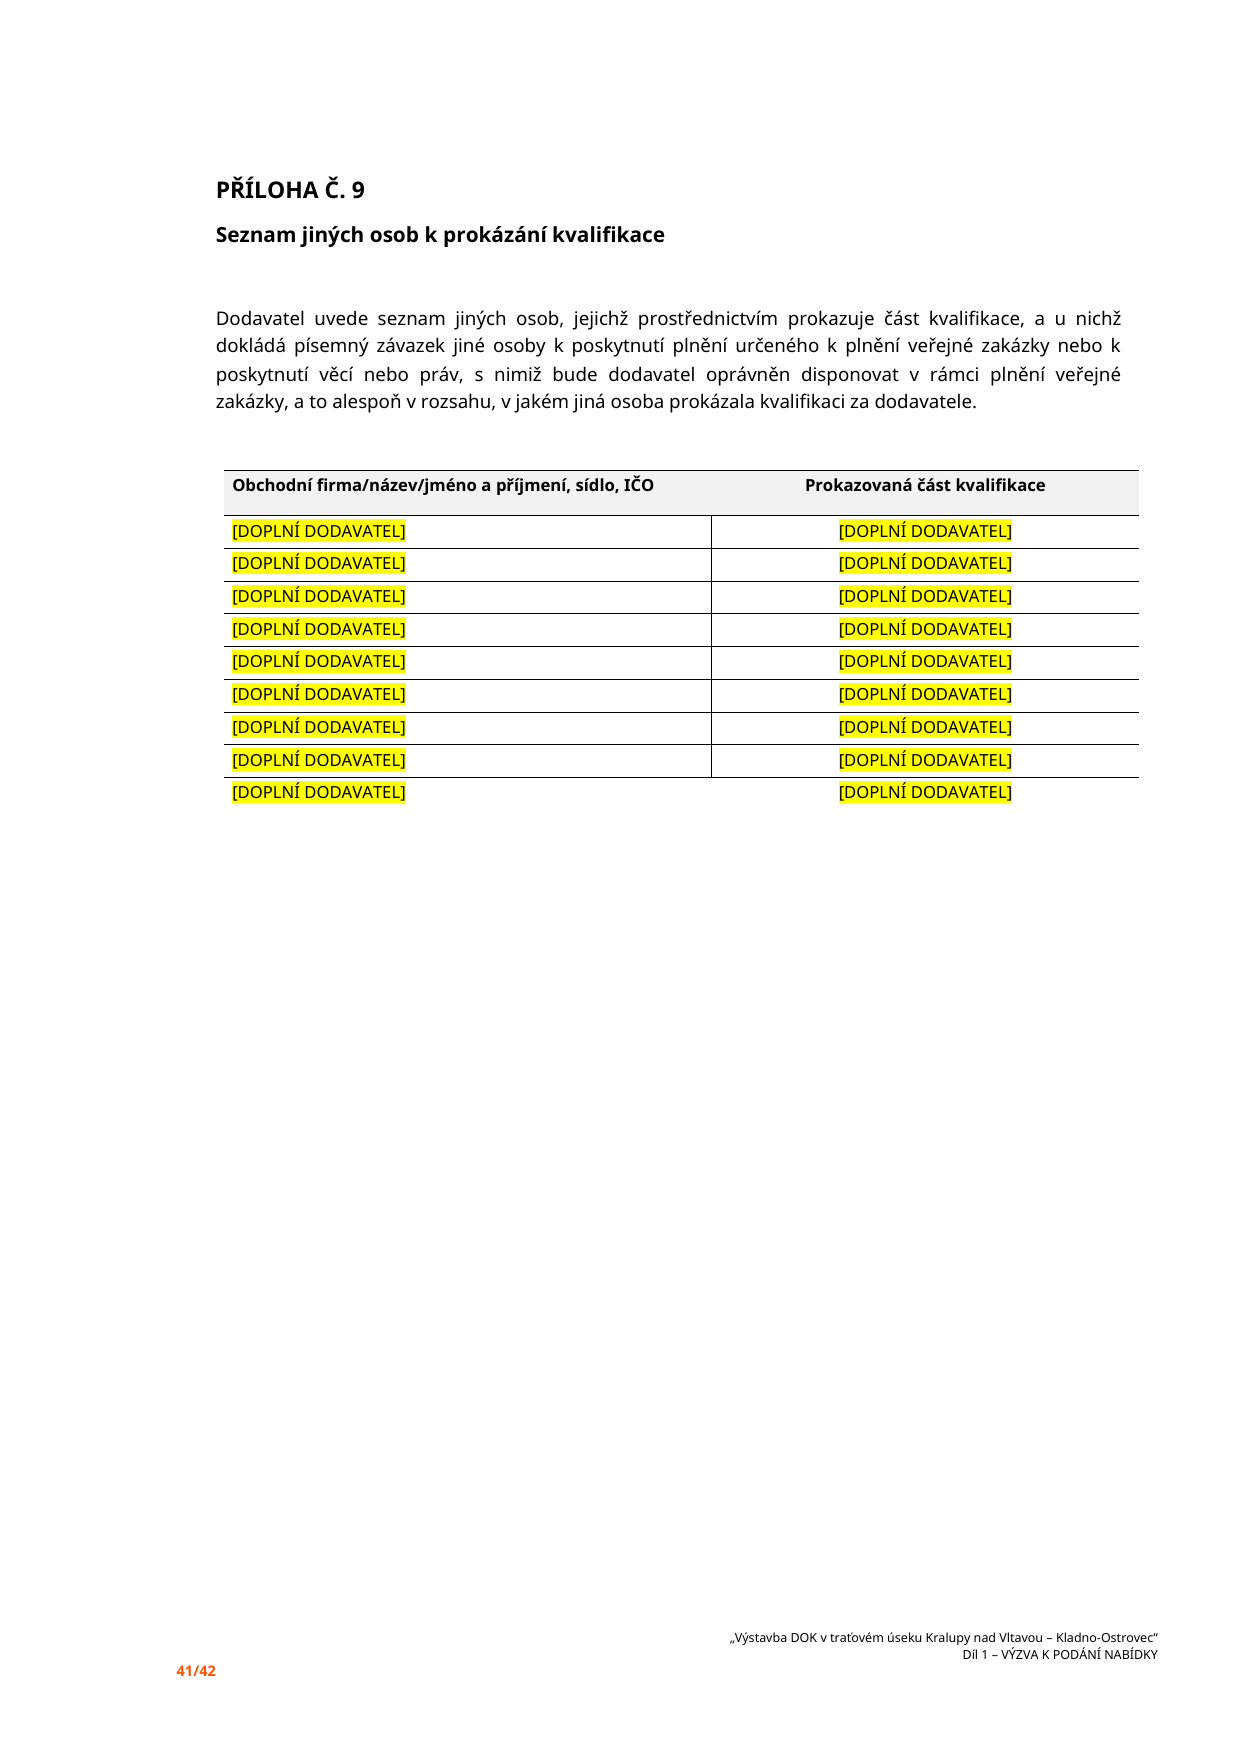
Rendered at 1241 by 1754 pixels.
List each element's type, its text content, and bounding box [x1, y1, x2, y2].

table_header Prokazovaná část kvalifikace [711, 471, 1139, 515]
text Seznam jiných osob k prokázání kvalifikace [216, 221, 1122, 249]
text Příloha č. 9 [216, 174, 1122, 205]
table_cell [DOPLNÍ DODAVATEL] [224, 647, 711, 679]
table_cell [DOPLNÍ DODAVATEL] [224, 778, 711, 809]
table_cell [DOPLNÍ DODAVATEL] [712, 647, 1139, 679]
table_cell [DOPLNÍ DODAVATEL] [224, 549, 711, 581]
table_cell [DOPLNÍ DODAVATEL] [224, 614, 711, 646]
table_header Obchodní firma/název/jméno a příjmení, sídlo, IČO [224, 471, 711, 515]
table_cell [DOPLNÍ DODAVATEL] [712, 745, 1139, 777]
text Dodavatel uvede seznam jiných osob, jejichž prostřednictvím prokazuje část kvalifikace, a u nichž dokládá písemný závazek jiné osoby k poskytnutí plnění určeného k plnění veřejné zakázky nebo k poskytnutí věcí nebo práv, s nimiž bude dodavatel oprávněn disponovat v rámci plnění veřejné zakázky, a to alespoň v rozsahu, v jakém jiná osoba prokázala kvalifikaci za dodavatele. [216, 305, 1122, 414]
table_cell [DOPLNÍ DODAVATEL] [224, 745, 711, 777]
table_cell [DOPLNÍ DODAVATEL] [712, 614, 1139, 646]
table_cell [DOPLNÍ DODAVATEL] [712, 549, 1139, 581]
table_cell [DOPLNÍ DODAVATEL] [712, 582, 1139, 613]
table_cell [DOPLNÍ DODAVATEL] [224, 516, 711, 548]
table_cell [DOPLNÍ DODAVATEL] [224, 713, 711, 744]
table_cell [DOPLNÍ DODAVATEL] [712, 713, 1139, 744]
table_cell [DOPLNÍ DODAVATEL] [712, 516, 1139, 548]
table_cell [DOPLNÍ DODAVATEL] [712, 680, 1139, 711]
table_cell [DOPLNÍ DODAVATEL] [711, 778, 1139, 809]
table_cell [DOPLNÍ DODAVATEL] [224, 582, 711, 613]
table_cell [DOPLNÍ DODAVATEL] [224, 680, 711, 711]
